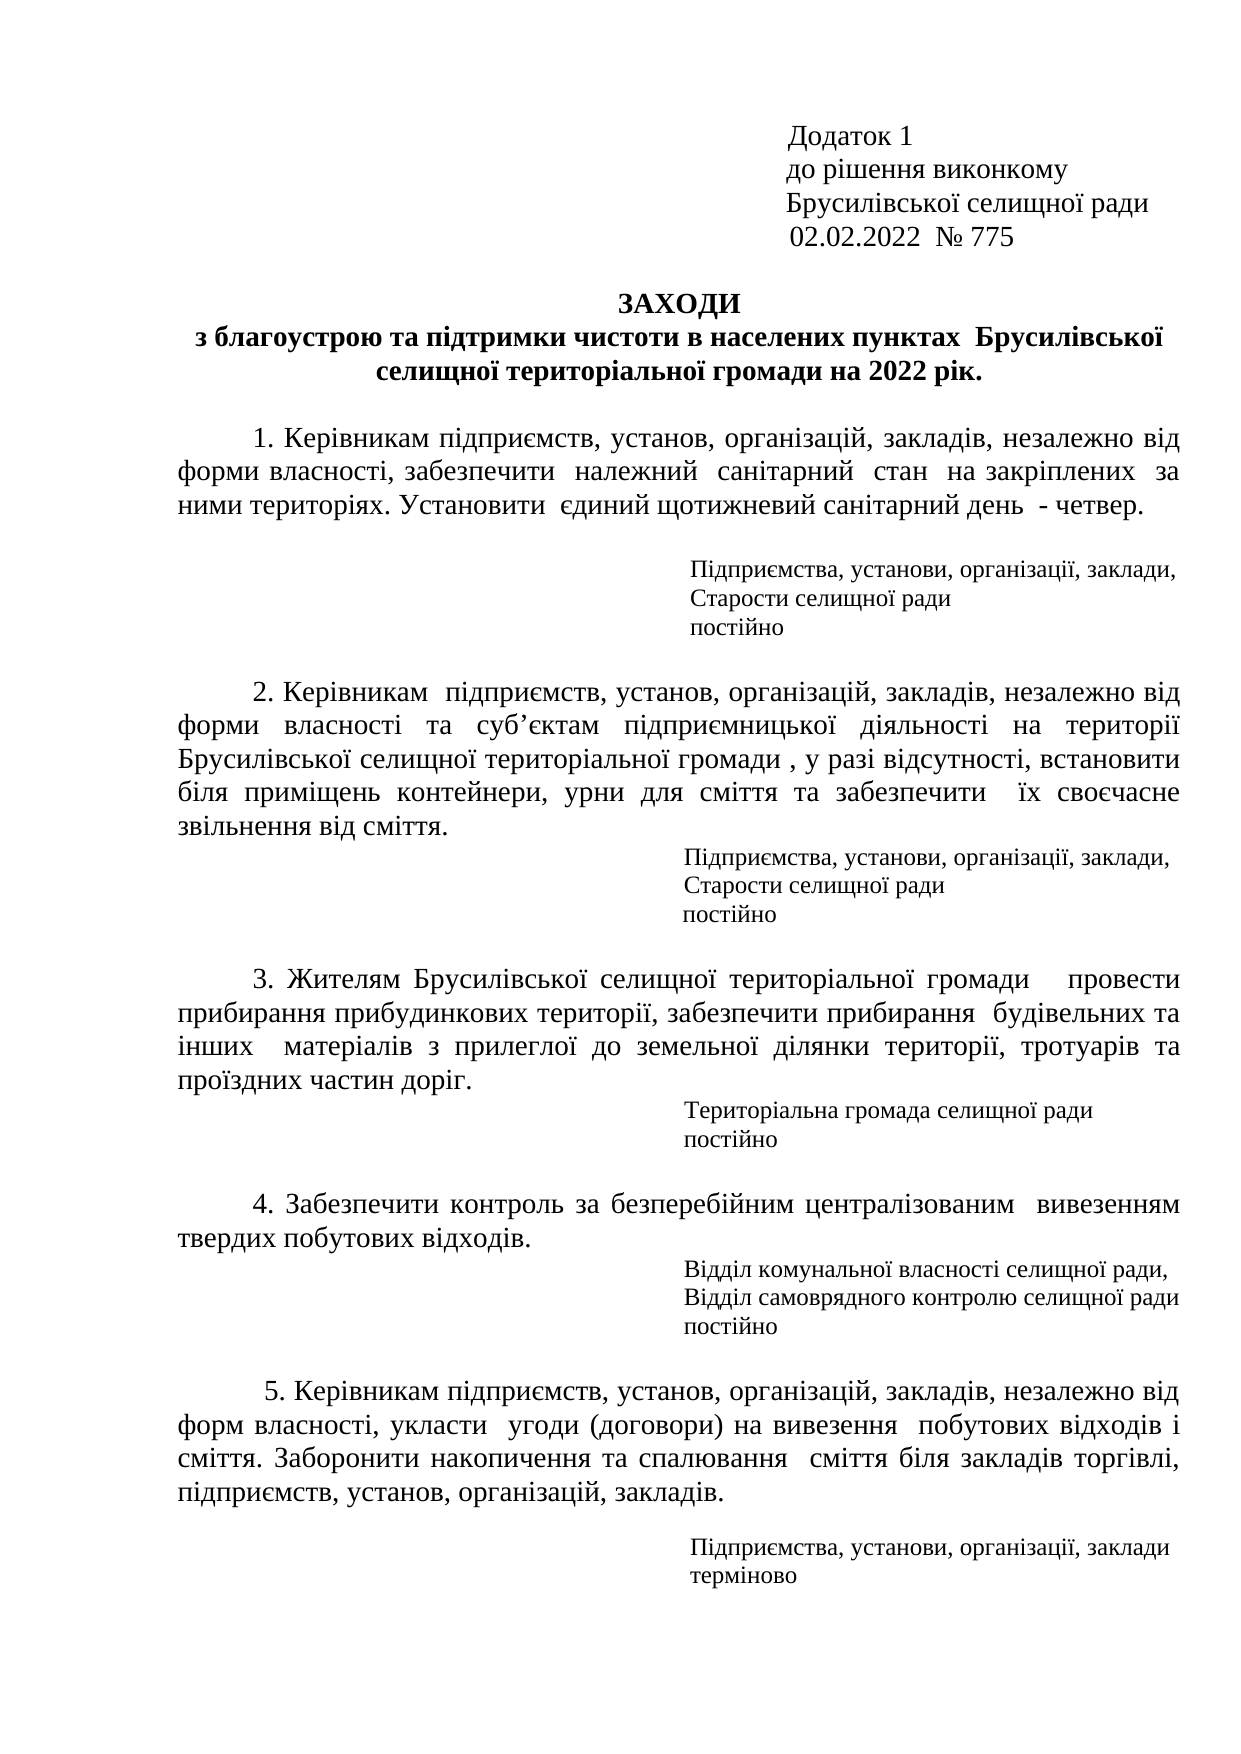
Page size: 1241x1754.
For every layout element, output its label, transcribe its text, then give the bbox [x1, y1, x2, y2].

text Підприємства, установи, організації, заклади, [177, 554, 1181, 583]
text 2. Керівникам підприємств, установ, організацій, закладів, незалежно від форми власності та суб’єктам підприємницької діяльності на території Брусилівської селищної територіальної громади , у разі відсутності, встановити біля приміщень контейнери, урни для сміття та забезпечити їх своєчасне звільнення від сміття. [177, 674, 1181, 842]
text Додаток 1 [177, 118, 1181, 152]
text 4. Забезпечити контроль за безперебійним централізованим вивезенням твердих побутових відходів. [177, 1187, 1181, 1254]
text ЗАХОДИ [177, 286, 1181, 319]
text постійно [177, 1311, 1181, 1340]
text до рішення виконкому [177, 152, 1181, 185]
text Підприємства, установи, організації, заклади [290, 1532, 1181, 1561]
text Відділ самоврядного контролю селищної ради [177, 1282, 1181, 1311]
text Підприємства, установи, організації, заклади, [177, 842, 1181, 870]
text 5. Керівникам підприємств, установ, організацій, закладів, незалежно від форм власності, укласти угоди (договори) на вивезення побутових відходів і сміття. Заборонити накопичення та спалювання сміття біля закладів торгівлі, підприємств, установ, організацій, закладів. [177, 1373, 1181, 1508]
text постійно [177, 899, 1181, 928]
text терміново [177, 1561, 1181, 1589]
text 02.02.2022 № 775 [177, 219, 1181, 252]
text Брусилівської селищної ради [177, 185, 1181, 219]
text Відділ комунальної власності селищної ради, [177, 1254, 1181, 1282]
text Старости селищної ради [177, 870, 1181, 899]
text 3. Жителям Брусилівської селищної територіальної громади провести прибирання прибудинкових території, забезпечити прибирання будівельних та інших матеріалів з прилеглої до земельної ділянки території, тротуарів та проїздних частин доріг. [177, 961, 1181, 1096]
text Територіальна громада селищної ради [177, 1096, 1181, 1124]
text Старости селищної ради [177, 583, 1181, 612]
text з благоустрою та підтримки чистоти в населених пунктах Брусилівської селищної територіальної громади на 2022 рік. [177, 319, 1181, 386]
text 1. Керівникам підприємств, установ, організацій, закладів, незалежно від форми власності, забезпечити належний санітарний стан на закріплених за ними територіях. Установити єдиний щотижневий санітарний день - четвер. [177, 420, 1181, 521]
text постійно [177, 1124, 1181, 1153]
text постійно [177, 612, 1181, 640]
